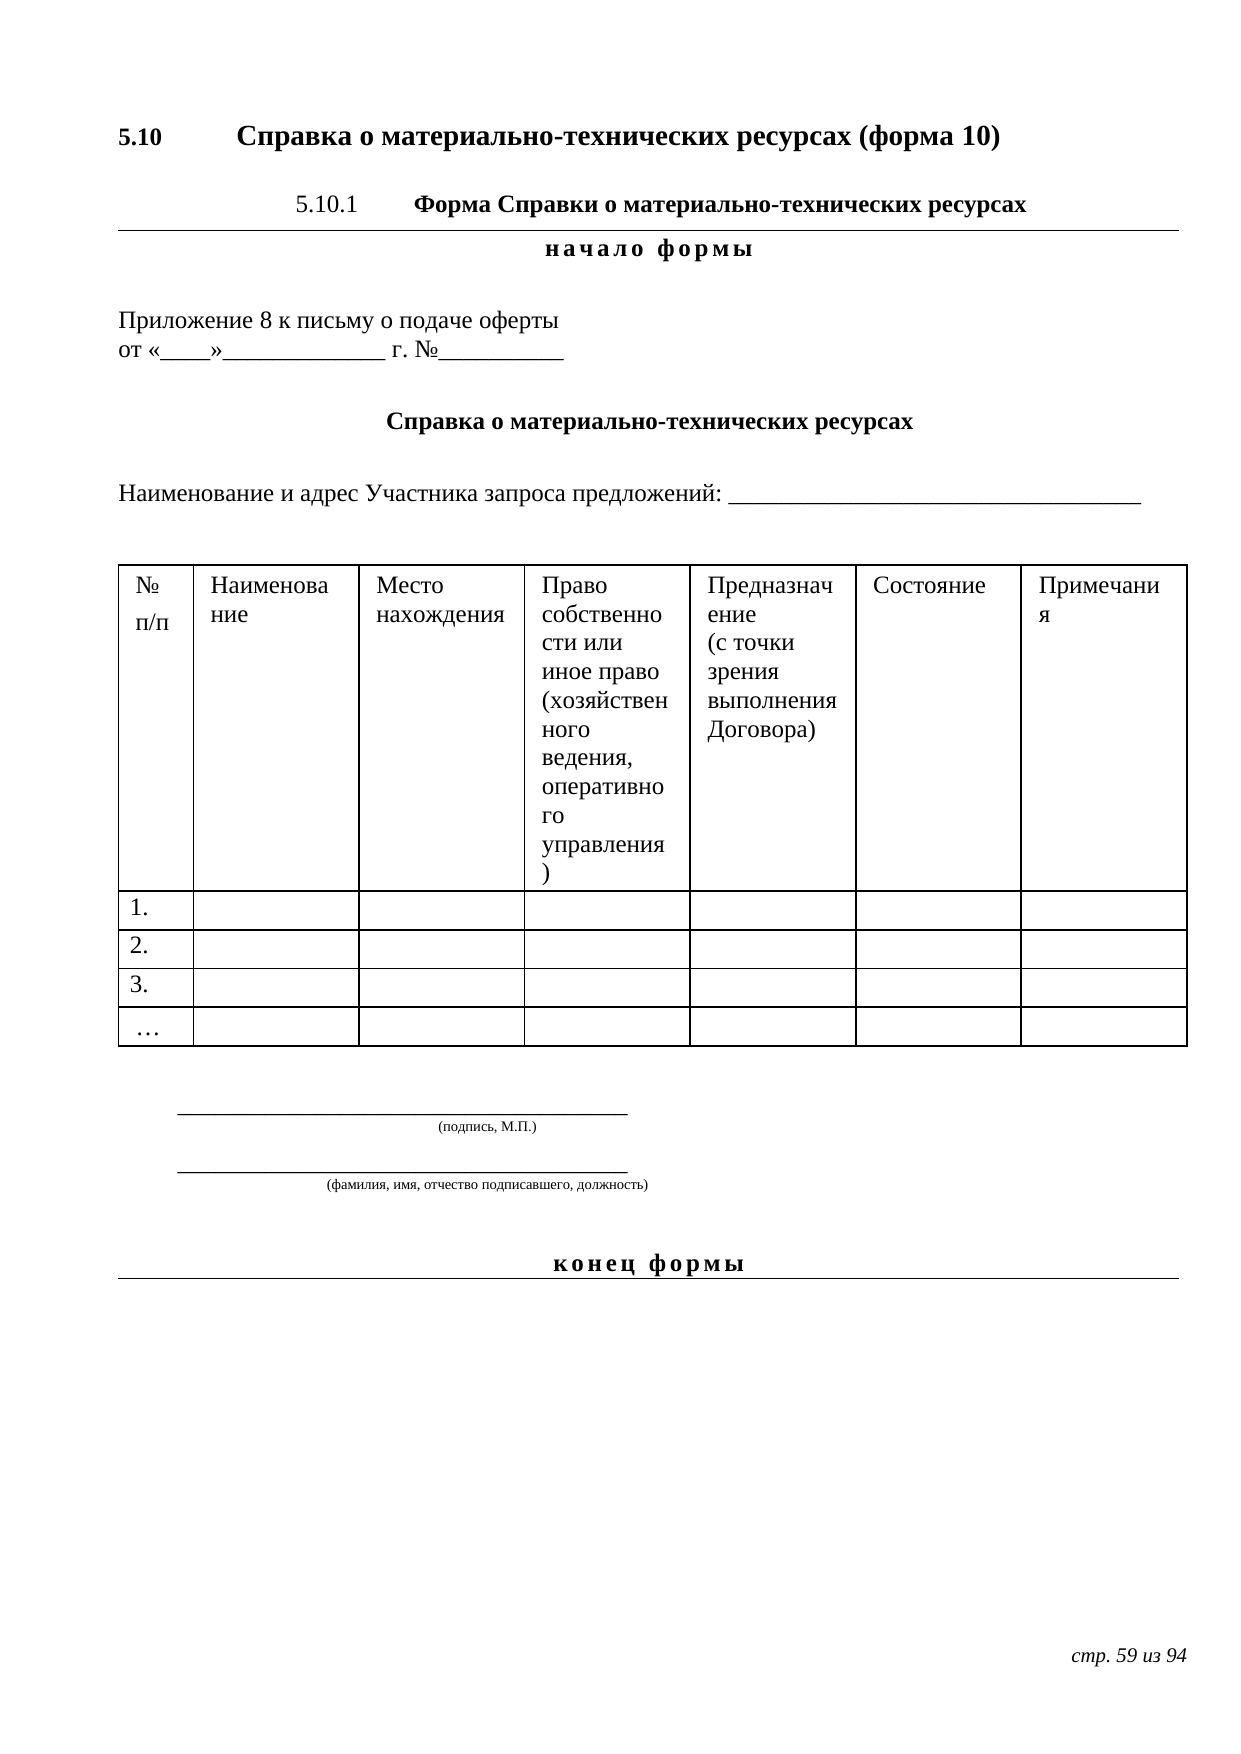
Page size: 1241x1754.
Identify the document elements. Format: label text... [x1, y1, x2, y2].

table_cell [525, 969, 689, 1006]
table_cell [691, 1008, 855, 1045]
table_header Наименование [194, 566, 358, 890]
text Справка о материально-технических ресурсах [118, 406, 1181, 435]
text Приложение 8 к письму о подаче оферты от «____»_____________ г. №__________ [118, 305, 1181, 363]
text ____________________________________ [118, 1089, 1181, 1118]
table_cell [360, 1008, 524, 1045]
table_cell [194, 969, 358, 1006]
table_cell [119, 931, 193, 968]
table_header № п/п [119, 566, 193, 890]
table_cell [194, 931, 358, 968]
text ____________________________________ [118, 1147, 1181, 1176]
table_cell [194, 892, 358, 929]
text Форма Справки о материально-технических ресурсах [236, 189, 1181, 218]
table_cell [1022, 969, 1186, 1006]
table_cell [194, 1008, 358, 1045]
text (фамилия, имя, отчество подписавшего, должность) [118, 1176, 797, 1204]
table_header Право собственности или иное право (хозяйственного ведения, оперативного управления) [525, 566, 689, 890]
table_cell [1022, 931, 1186, 968]
table_cell [691, 969, 855, 1006]
text Наименование и адрес Участника запроса предложений: _________________________________ [118, 478, 1181, 507]
table_cell [525, 892, 689, 929]
text конец формы [118, 1248, 1179, 1278]
table_cell [857, 969, 1020, 1006]
table_cell [857, 1008, 1020, 1045]
table_cell [360, 969, 524, 1006]
table_cell … [119, 1008, 193, 1045]
text начало формы [118, 231, 1179, 262]
table_header Предназначение (с точки зрения выполнения Договора) [691, 566, 855, 890]
table_cell [691, 892, 855, 929]
table_cell [360, 931, 524, 968]
table_cell [857, 892, 1020, 929]
table_cell [691, 931, 855, 968]
subtitle Справка о материально-технических ресурсах (форма 10) [118, 118, 1181, 152]
table_cell [857, 931, 1020, 968]
table_cell [119, 969, 193, 1006]
table_cell [1022, 1008, 1186, 1045]
table_header Место нахождения [360, 566, 524, 890]
table_cell [119, 892, 193, 929]
table_cell [360, 892, 524, 929]
table_header Состояние [857, 566, 1020, 890]
table_cell [525, 1008, 689, 1045]
table_cell [525, 931, 689, 968]
table_header Примечания [1022, 566, 1186, 890]
text (подпись, М.П.) [118, 1118, 797, 1147]
table_cell [1022, 892, 1186, 929]
